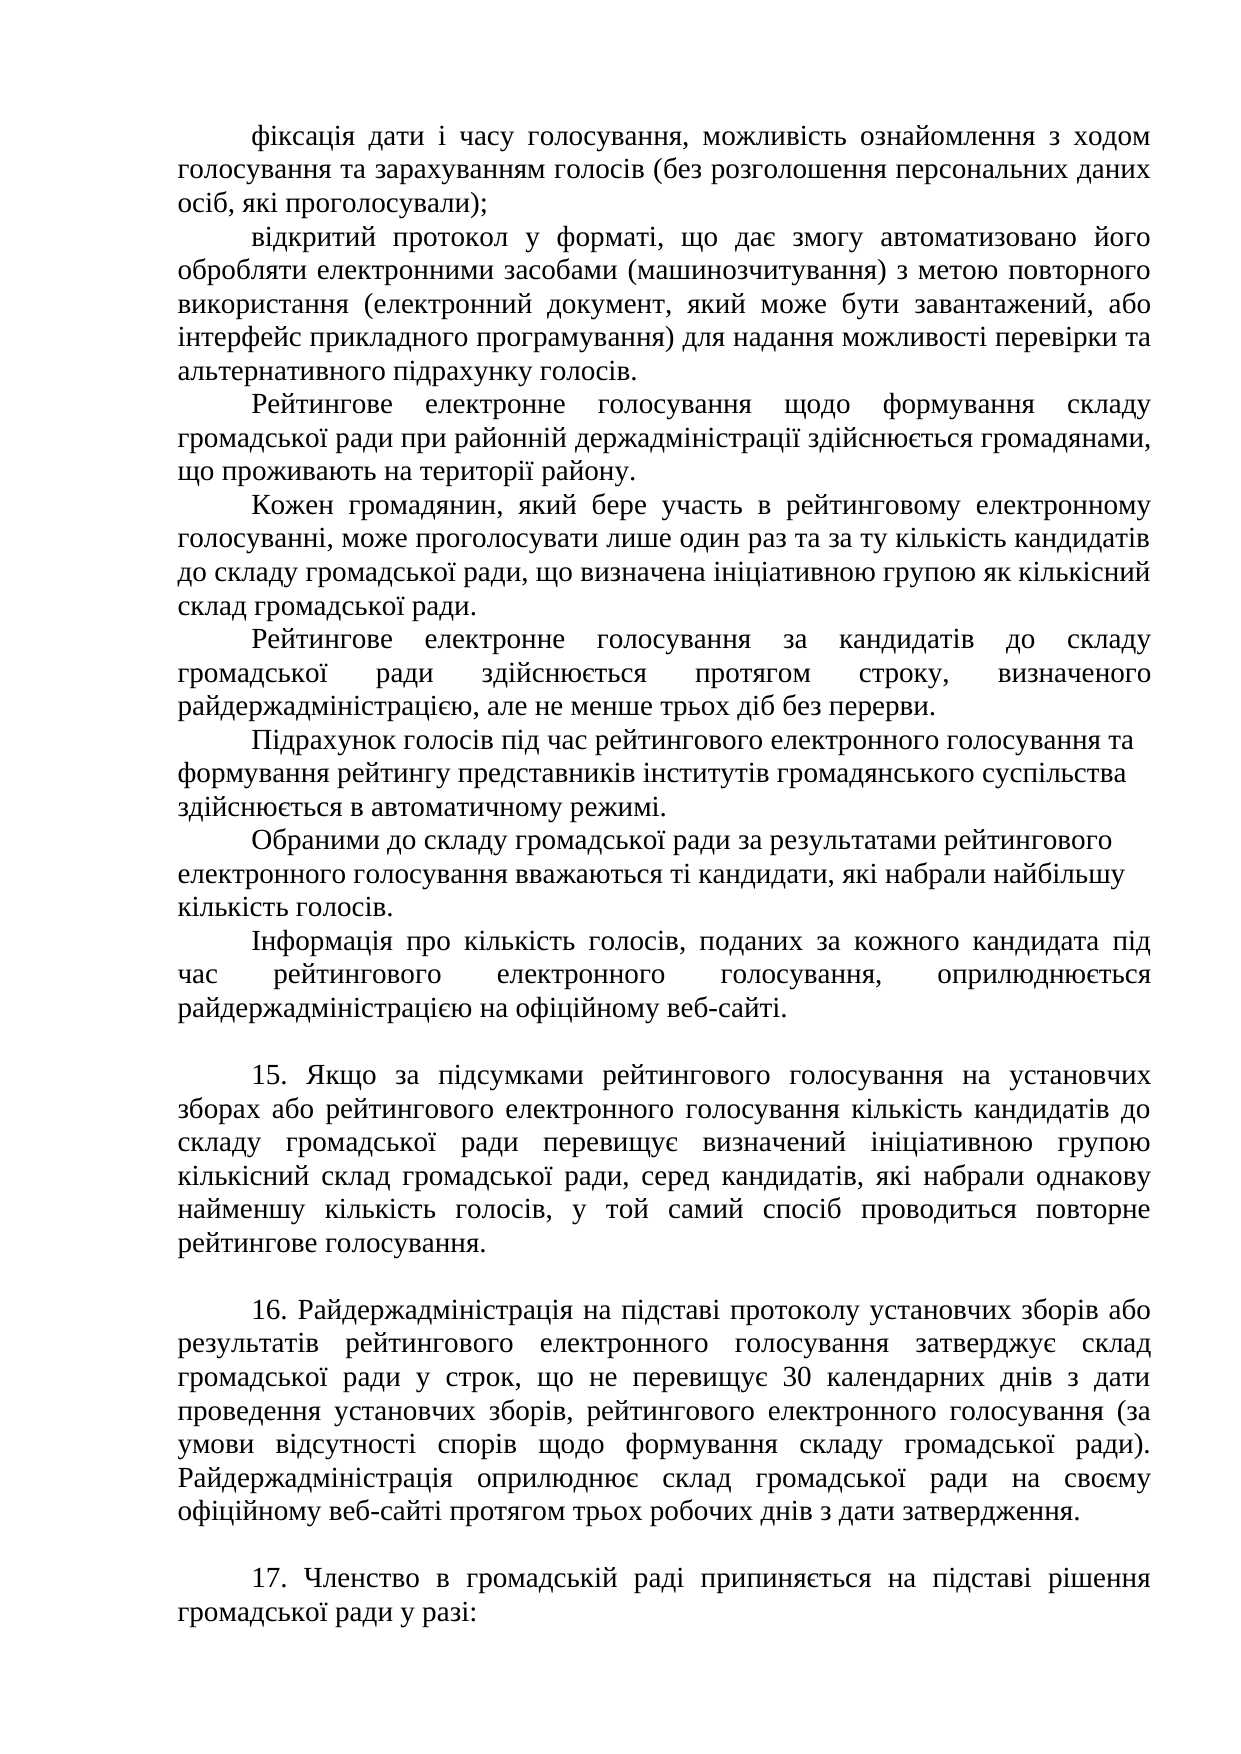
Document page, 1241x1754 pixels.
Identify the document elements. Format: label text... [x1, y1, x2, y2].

text відкритий протокол у форматі, що дає змогу автоматизовано його обробляти електронними засобами (машинозчитування) з метою повторного використання (електронний документ, який може бути завантажений, або інтерфейс прикладного програмування) для надання можливості перевірки та альтернативного підрахунку голосів. [177, 219, 1152, 386]
text фіксація дати і часу голосування, можливість ознайомлення з ходом голосування та зарахуванням голосів (без розголошення персональних даних осіб, які проголосували); [177, 118, 1152, 219]
text Підрахунок голосів під час рейтингового електронного голосування та формування рейтингу представників інститутів громадянського суспільства здійснюється в автоматичному режимі. [177, 722, 1152, 822]
text Кожен громадянин, який бере участь в рейтинговому електронному голосуванні, може проголосувати лише один раз та за ту кількість кандидатів до складу громадської ради, що визначена ініціативною групою як кількісний склад громадської ради. [177, 487, 1152, 621]
text Інформація про кількість голосів, поданих за кожного кандидата під час рейтингового електронного голосування, оприлюднюється райдержадміністрацією на офіційному веб-сайті. [177, 923, 1152, 1024]
text 16. Райдержадміністрація на підставі протоколу установчих зборів або результатів рейтингового електронного голосування затверджує склад громадської ради у строк, що не перевищує 30 календарних днів з дати проведення установчих зборів, рейтингового електронного голосування (за умови відсутності спорів щодо формування складу громадської ради). Райдержадміністрація оприлюднює склад громадської ради на своєму офіційному веб-сайті протягом трьох робочих днів з дати затвердження. [177, 1292, 1152, 1527]
text 15. Якщо за підсумками рейтингового голосування на установчих зборах або рейтингового електронного голосування кількість кандидатів до складу громадської ради перевищує визначений ініціативною групою кількісний склад громадської ради, серед кандидатів, які набрали однакову найменшу кількість голосів, у той самий спосіб проводиться повторне рейтингове голосування. [177, 1057, 1152, 1258]
text Рейтингове електронне голосування щодо формування складу громадської ради при районній держадміністрації здійснюється громадянами, що проживають на території району. [177, 386, 1152, 487]
text 17. Членство в громадській раді припиняється на підставі рішення громадської ради у разі: [177, 1560, 1152, 1627]
text Обраними до складу громадської ради за результатами рейтингового електронного голосування вважаються ті кандидати, які набрали найбільшу кількість голосів. [177, 822, 1152, 923]
text Рейтингове електронне голосування за кандидатів до складу громадської ради здійснюється протягом строку, визначеного райдержадміністрацією, але не менше трьох діб без перерви. [177, 621, 1152, 722]
